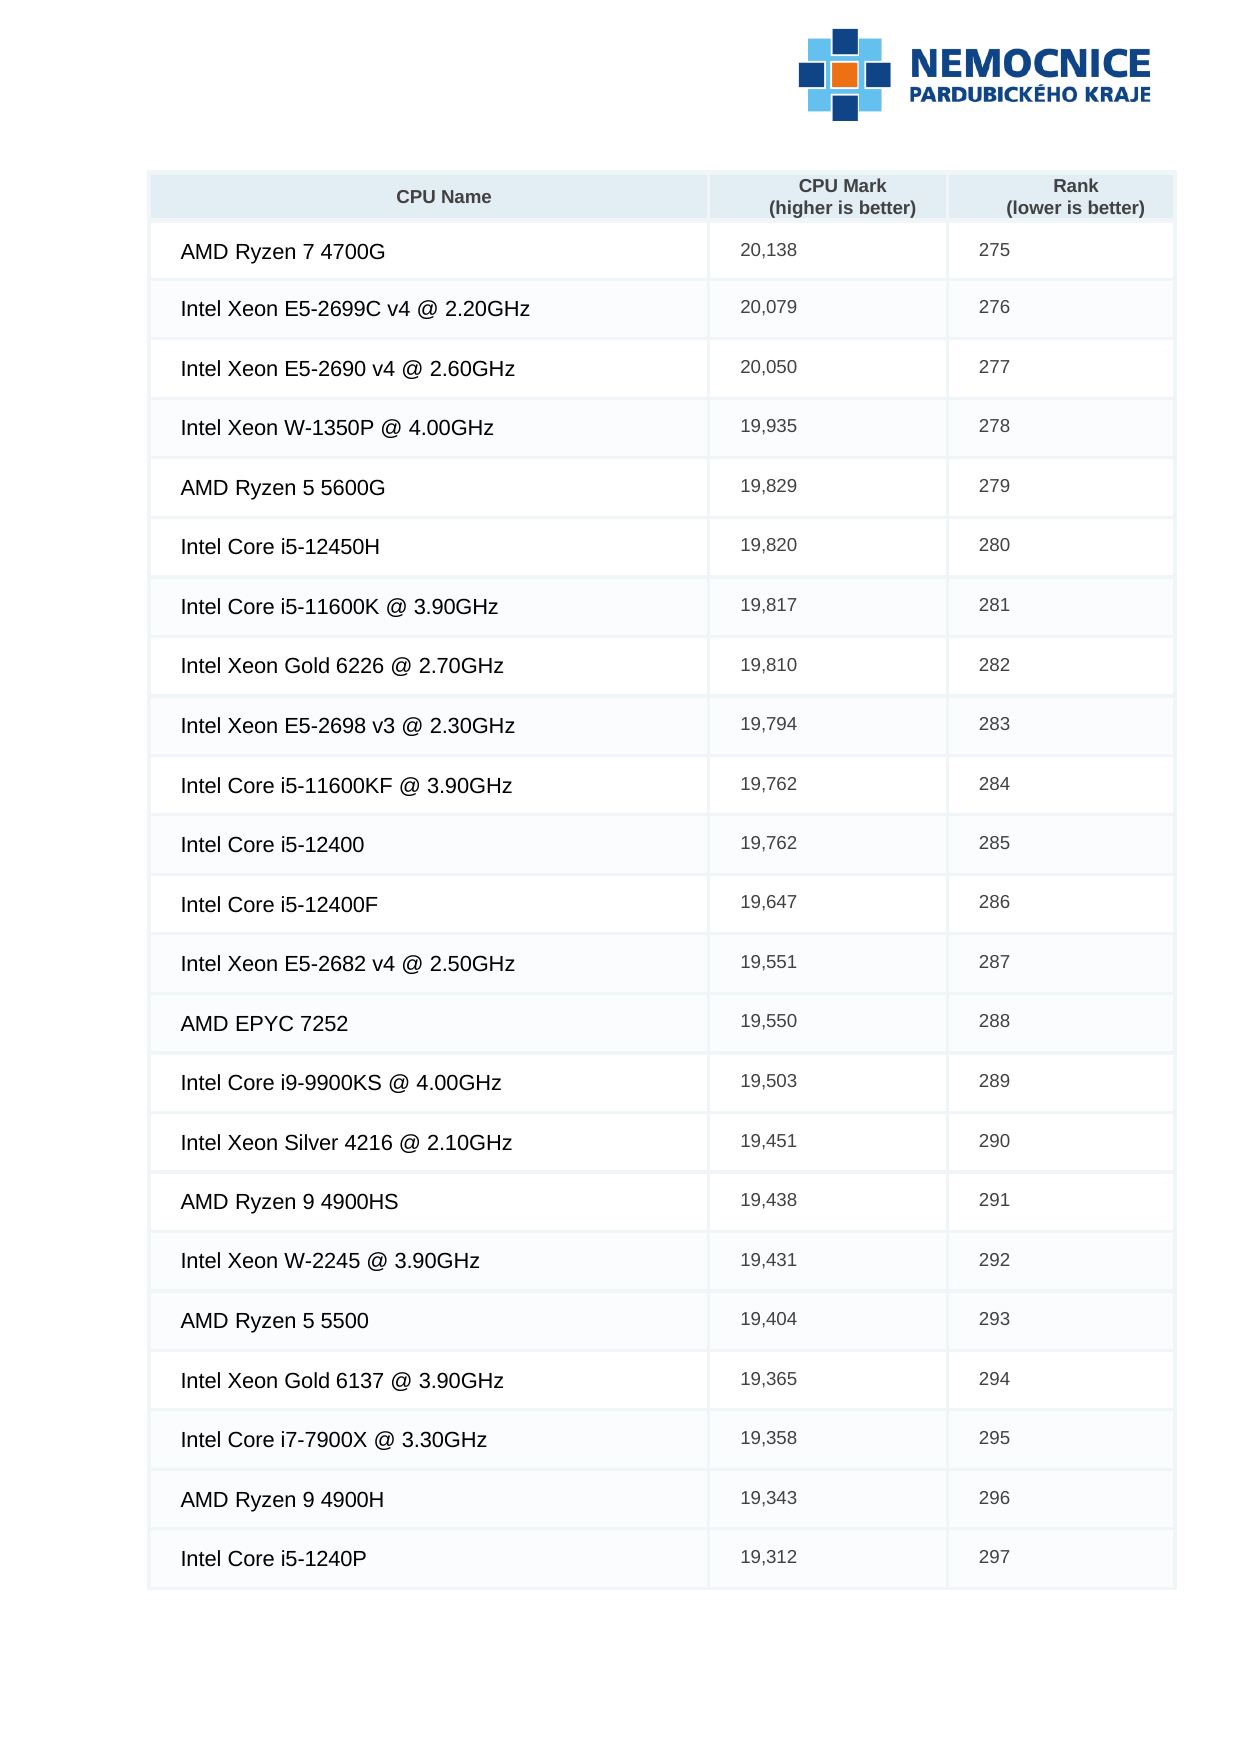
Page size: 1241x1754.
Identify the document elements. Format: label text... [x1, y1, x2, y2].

table_cell Intel Xeon W-2245 @ 3.90GHz [151, 1233, 707, 1289]
table_cell AMD Ryzen 9 4900HS [151, 1174, 707, 1230]
table_cell Intel Xeon Silver 4216 @ 2.10GHz [151, 1114, 707, 1170]
table_cell Intel Core i9-9900KS @ 4.00GHz [151, 1055, 707, 1111]
table_cell Intel Xeon E5-2690 v4 @ 2.60GHz [151, 340, 707, 397]
table_cell 19,358 [710, 1411, 946, 1468]
table_cell 282 [949, 638, 1173, 694]
table_cell 289 [949, 1055, 1173, 1111]
table_cell Intel Xeon Gold 6137 @ 3.90GHz [151, 1352, 707, 1408]
table_cell 276 [949, 281, 1173, 337]
table_cell 292 [949, 1233, 1173, 1289]
table_cell Intel Core i5-11600K @ 3.90GHz [151, 579, 707, 635]
table_cell Intel Core i5-12450H [151, 519, 707, 575]
table_cell 294 [949, 1352, 1173, 1408]
table_cell 288 [949, 995, 1173, 1051]
table_cell Intel Core i7-7900X @ 3.30GHz [151, 1411, 707, 1468]
table_cell 20,138 [710, 223, 946, 278]
table_cell 19,312 [710, 1530, 946, 1587]
table_cell 283 [949, 698, 1173, 754]
table_cell 291 [949, 1174, 1173, 1230]
table_cell 20,079 [710, 281, 946, 337]
table_cell 19,810 [710, 638, 946, 694]
table_cell AMD Ryzen 5 5500 [151, 1293, 707, 1349]
table_cell 19,762 [710, 816, 946, 873]
table_cell 279 [949, 459, 1173, 516]
table_cell Intel Core i5-1240P [151, 1530, 707, 1587]
table_cell 19,438 [710, 1174, 946, 1230]
table_cell AMD Ryzen 5 5600G [151, 459, 707, 516]
table_cell 284 [949, 757, 1173, 813]
table_cell 19,647 [710, 876, 946, 932]
table_cell 275 [949, 223, 1173, 278]
table_cell 19,550 [710, 995, 946, 1051]
table_cell 19,762 [710, 757, 946, 813]
table_cell AMD Ryzen 7 4700G [151, 223, 707, 278]
table_header CPU Name [151, 175, 707, 218]
table_cell 285 [949, 816, 1173, 873]
picture [797, 27, 1151, 122]
table_cell 290 [949, 1114, 1173, 1170]
table_cell 20,050 [710, 340, 946, 397]
table_cell 295 [949, 1411, 1173, 1468]
table_cell AMD EPYC 7252 [151, 995, 707, 1051]
table_cell Intel Xeon E5-2699C v4 @ 2.20GHz [151, 281, 707, 337]
table_cell 19,794 [710, 698, 946, 754]
table_cell 19,343 [710, 1471, 946, 1527]
table_cell Intel Core i5-12400 [151, 816, 707, 873]
table_cell 280 [949, 519, 1173, 575]
table_cell 19,451 [710, 1114, 946, 1170]
table_cell Intel Xeon W-1350P @ 4.00GHz [151, 400, 707, 456]
table_cell 296 [949, 1471, 1173, 1527]
table_cell 297 [949, 1530, 1173, 1587]
table_cell 281 [949, 579, 1173, 635]
table_cell 19,404 [710, 1293, 946, 1349]
table_cell 287 [949, 935, 1173, 992]
table_cell Intel Core i5-11600KF @ 3.90GHz [151, 757, 707, 813]
table_header CPU Mark (higher is better) [710, 175, 946, 218]
table_cell 19,503 [710, 1055, 946, 1111]
table_cell AMD Ryzen 9 4900H [151, 1471, 707, 1527]
table_cell 19,365 [710, 1352, 946, 1408]
table_cell 293 [949, 1293, 1173, 1349]
table_cell 19,829 [710, 459, 946, 516]
table_cell 19,817 [710, 579, 946, 635]
table_cell Intel Core i5-12400F [151, 876, 707, 932]
table_cell 19,431 [710, 1233, 946, 1289]
table_cell Intel Xeon E5-2698 v3 @ 2.30GHz [151, 698, 707, 754]
table_header Rank (lower is better) [949, 175, 1173, 218]
table_cell 277 [949, 340, 1173, 397]
table_cell Intel Xeon Gold 6226 @ 2.70GHz [151, 638, 707, 694]
table_cell 278 [949, 400, 1173, 456]
table_cell Intel Xeon E5-2682 v4 @ 2.50GHz [151, 935, 707, 992]
table_cell 19,935 [710, 400, 946, 456]
table_cell 19,551 [710, 935, 946, 992]
table_cell 19,820 [710, 519, 946, 575]
table_cell 286 [949, 876, 1173, 932]
